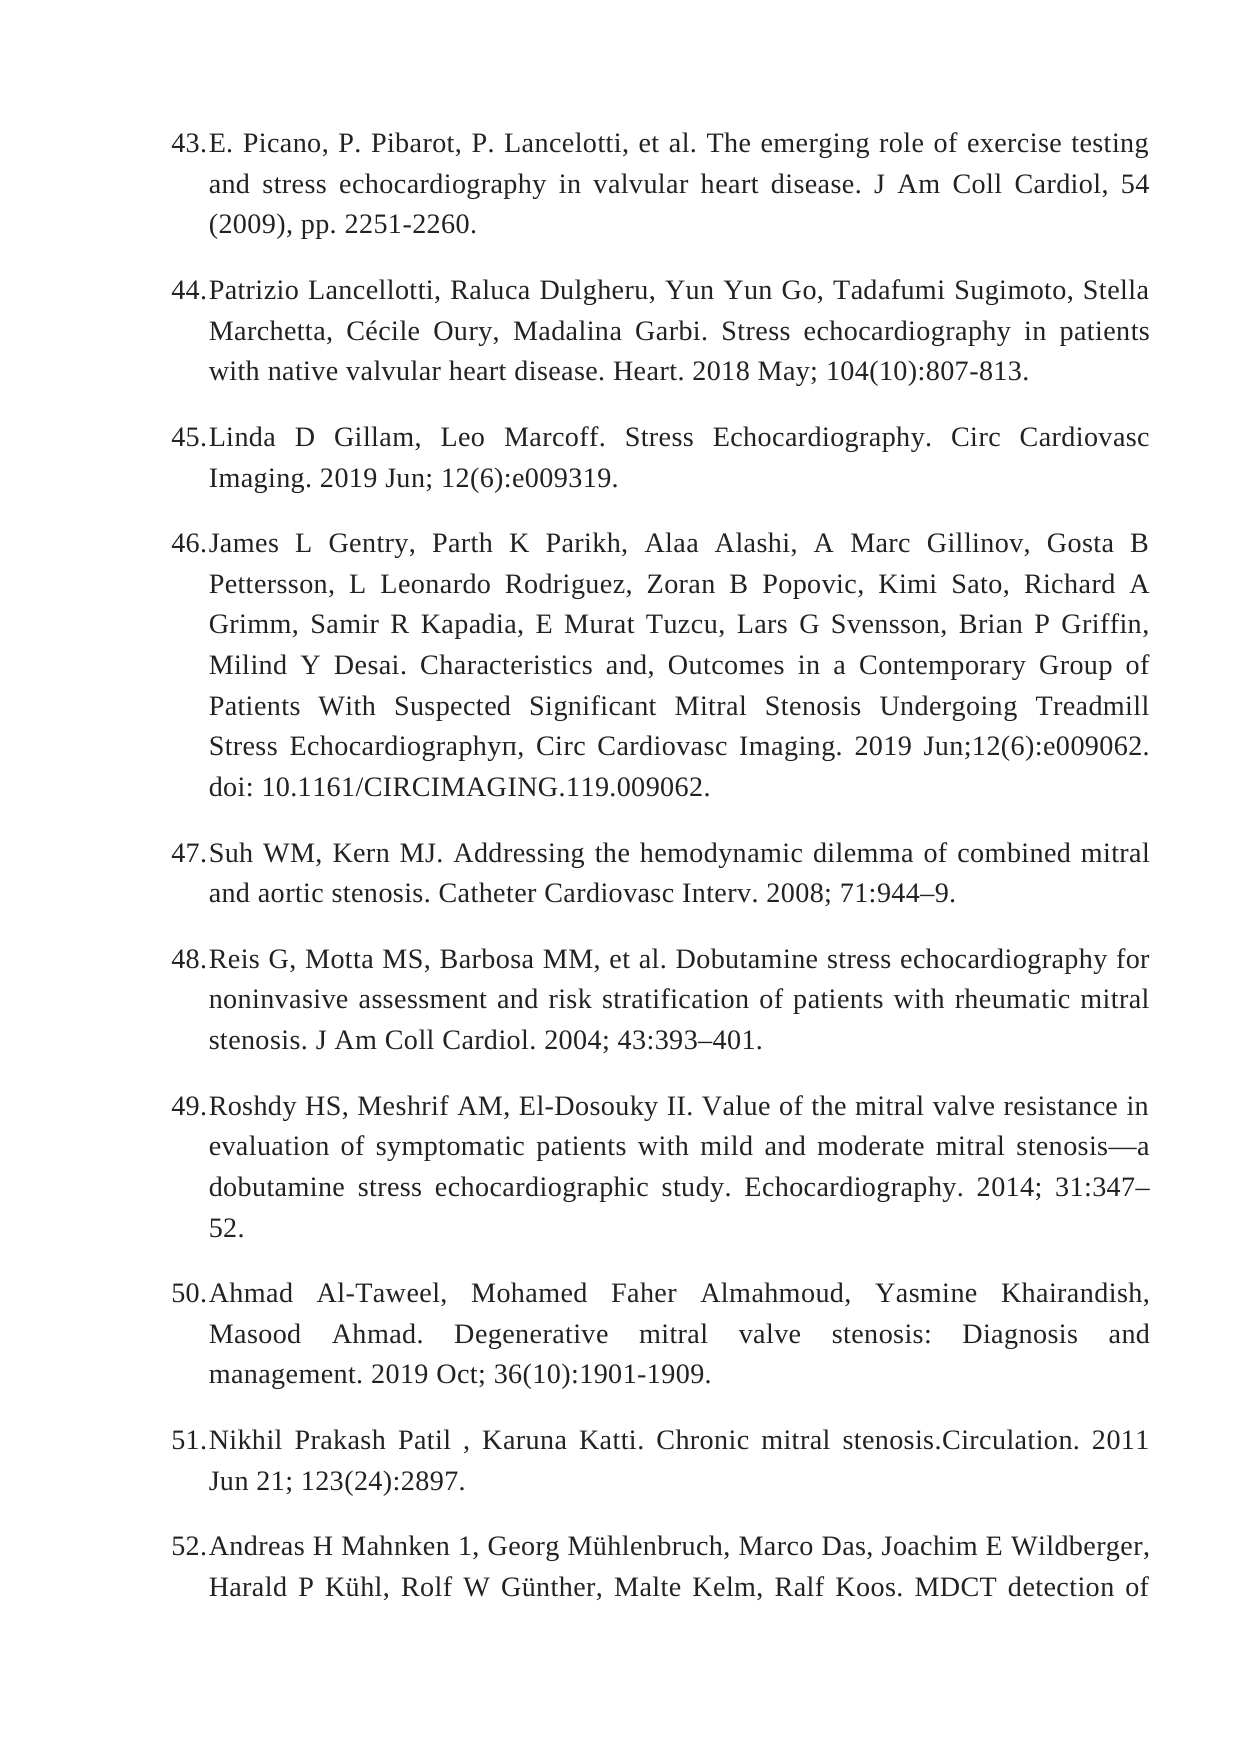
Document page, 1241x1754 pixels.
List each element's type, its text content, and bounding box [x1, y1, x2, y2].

list Nikhil Prakash Patil , Karuna Katti. Chronic mitral stenosis.Circulation. 2011 Jun 21; 123(24):2897. [171, 1415, 1152, 1496]
list Roshdy HS, Meshrif AM, El-Dosouky II. Value of the mitral valve resistance in evaluation of symptomatic patients with mild and moderate mitral stenosis—a dobutamine stress echocardiographic study. Echocardiography. 2014; 31:347–52. [171, 1081, 1152, 1243]
list Linda D Gillam, Leo Marcoff. Stress Echocardiography. Circ Cardiovasc Imaging. 2019 Jun; 12(6):e009319. [171, 412, 1152, 493]
list E. Picano, P. Pibarot, P. Lancelotti, et al. The emerging role of exercise testing and stress echocardiography in valvular heart disease. J Am Coll Cardiol, 54 (2009), pp. 2251-2260. [171, 118, 1152, 240]
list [171, 1521, 1152, 1602]
list James L Gentry, Parth K Parikh, Alaa Alashi, A Marc Gillinov, Gosta B Pettersson, L Leonardo Rodriguez, Zoran B Popovic, Kimi Sato, Richard A Grimm, Samir R Kapadia, E Murat Tuzcu, Lars G Svensson, Brian P Griffin, Milind Y Desai. Characteristics and, Outcomes in a Contemporary Group of Patients With Suspected Significant Mitral Stenosis Undergoing Treadmill Stress Echocardiographyп, Circ Cardiovasc Imaging. 2019 Jun;12(6):e009062. doi: 10.1161/CIRCIMAGING.119.009062. [171, 518, 1152, 802]
list Patrizio Lancellotti, Raluca Dulgheru, Yun Yun Go, Tadafumi Sugimoto, Stella Marchetta, Cécile Oury, Madalina Garbi. Stress echocardiography in patients with native valvular heart disease. Heart. 2018 May; 104(10):807-813. [171, 265, 1152, 387]
list Suh WM, Kern MJ. Addressing the hemodynamic dilemma of combined mitral and aortic stenosis. Catheter Cardiovasc Interv. 2008; 71:944–9. [171, 827, 1152, 909]
list Reis G, Motta MS, Barbosa MM, et al. Dobutamine stress echocardiography for noninvasive assessment and risk stratification of patients with rheumatic mitral stenosis. J Am Coll Cardiol. 2004; 43:393–401. [171, 934, 1152, 1056]
list Ahmad Al-Taweel, Mohamed Faher Almahmoud, Yasmine Khairandish, Masood Ahmad. Degenerative mitral valve stenosis: Diagnosis and management. 2019 Oct; 36(10):1901-1909. [171, 1268, 1152, 1390]
